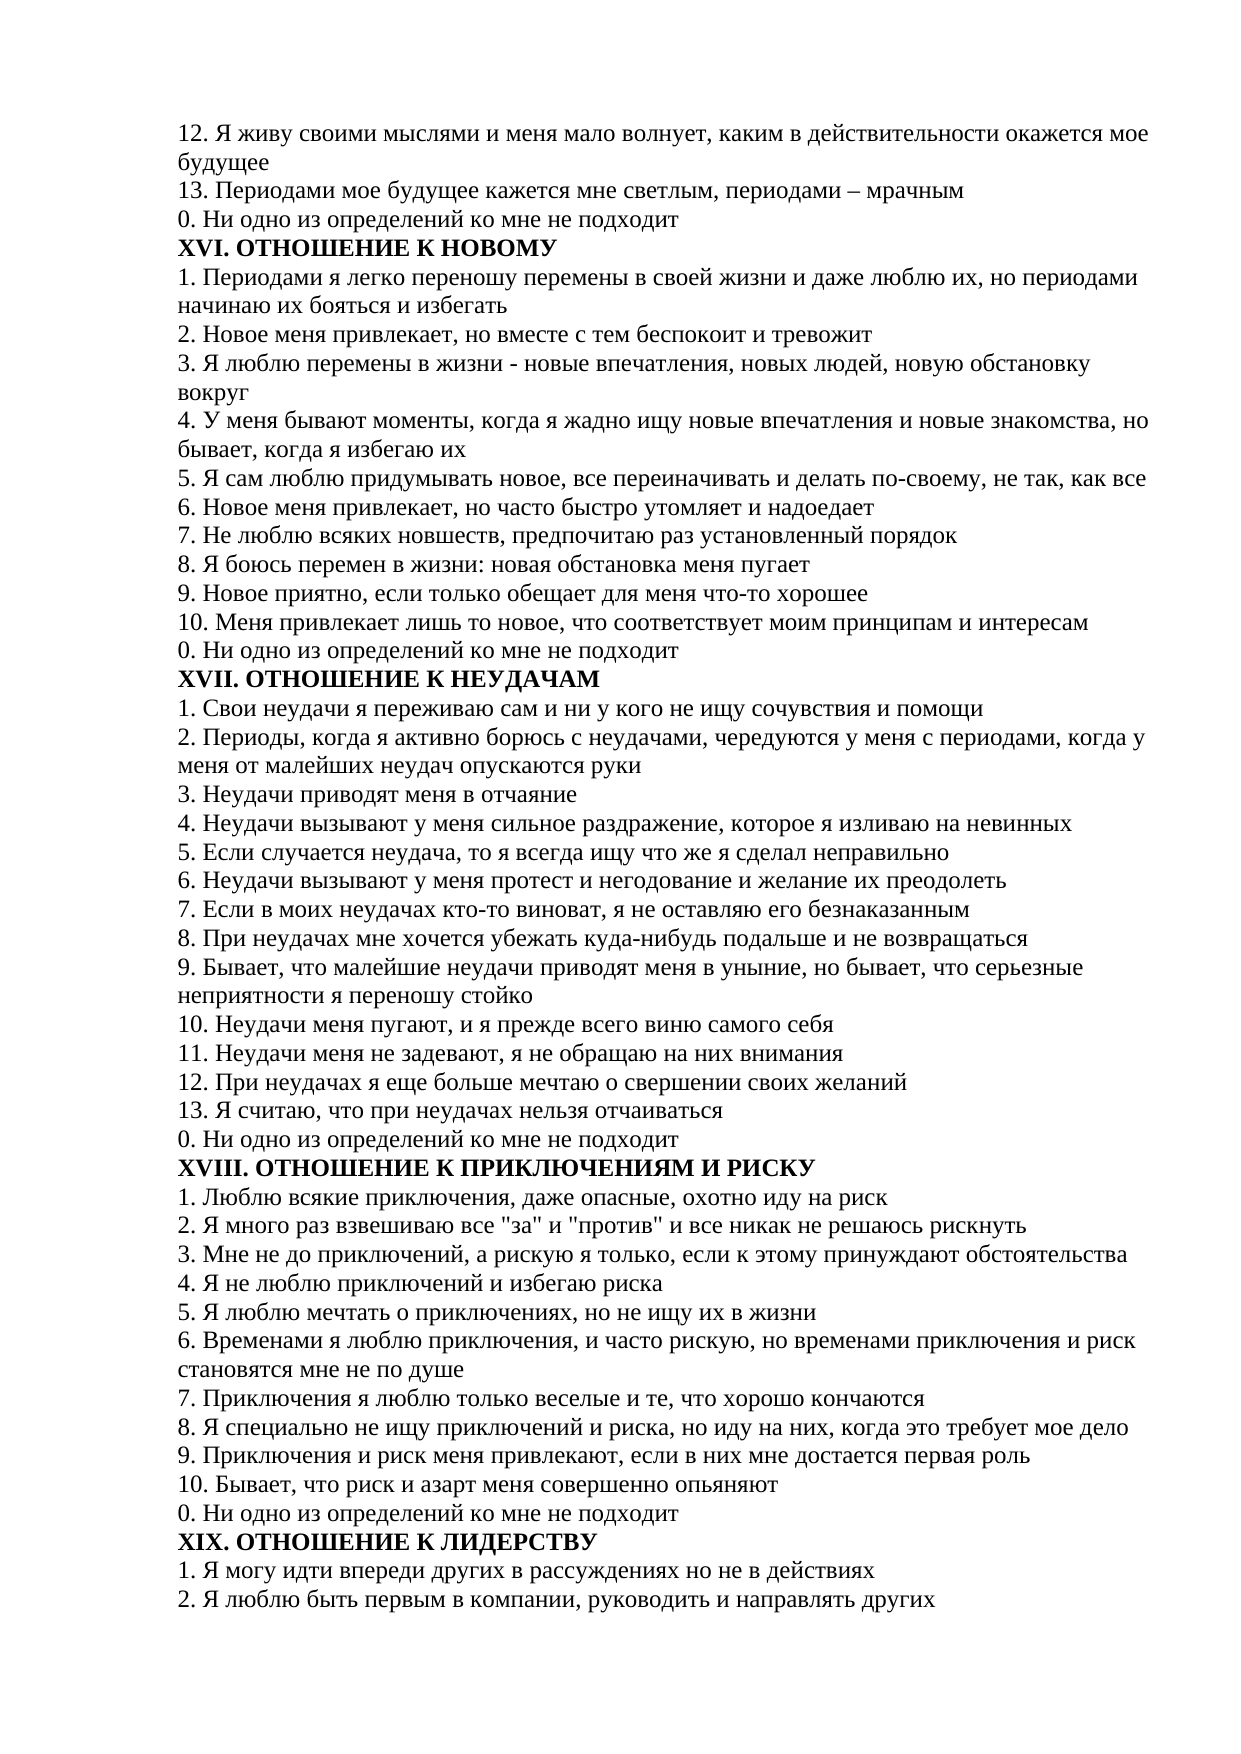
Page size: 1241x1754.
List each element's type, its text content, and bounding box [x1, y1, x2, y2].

text 10. Неудачи меня пугают, и я прежде всего виню самого себя [177, 1009, 1152, 1038]
text 8. Я боюсь перемен в жизни: новая обстановка меня пугает [177, 549, 1152, 578]
text 9. Новое приятно, если только обещает для меня что-то хорошее [177, 578, 1152, 607]
text 12. При неудачах я еще больше мечтаю о свершении своих желаний [177, 1067, 1152, 1096]
text XVIII. ОТНОШЕНИЕ К ПРИКЛЮЧЕНИЯМ И РИСКУ [177, 1153, 1152, 1182]
text 1. Я могу идти впереди других в рассуждениях но не в действиях [177, 1556, 1152, 1584]
text 8. При неудачах мне хочется убежать куда-нибудь подальше и не возвращаться [177, 923, 1152, 952]
text 6. Неудачи вызывают у меня протест и негодование и желание их преодолеть [177, 866, 1152, 894]
text 7. Не люблю всяких новшеств, предпочитаю раз установленный порядок [177, 521, 1152, 549]
text 7. Если в моих неудачах кто-то виноват, я не оставляю его безнаказанным [177, 894, 1152, 923]
text 4. У меня бывают моменты, когда я жадно ищу новые впечатления и новые знакомства, но бывает, когда я избегаю их [177, 406, 1152, 463]
text 2. Новое меня привлекает, но вместе с тем беспокоит и тревожит [177, 319, 1152, 348]
text 12. Я живу своими мыслями и меня мало волнует, каким в действительности окажется мое будущее [177, 118, 1152, 176]
text 0. Ни одно из определений ко мне не подходит [177, 204, 1152, 233]
text 1. Свои неудачи я переживаю сам и ни у кого не ищу сочувствия и помощи [177, 693, 1152, 722]
text 13. Я считаю, что при неудачах нельзя отчаиваться [177, 1096, 1152, 1124]
text 8. Я специально не ищу приключений и риска, но иду на них, когда это требует мое дело [177, 1412, 1152, 1441]
text 5. Я сам люблю придумывать новое, все переиначивать и делать по-своему, не так, как все [177, 463, 1152, 492]
text 10. Меня привлекает лишь то новое, что соответствует моим принципам и интересам [177, 607, 1152, 636]
text 1. Люблю всякие приключения, даже опасные, охотно иду на риск [177, 1182, 1152, 1211]
text 4. Неудачи вызывают у меня сильное раздражение, которое я изливаю на невинных [177, 808, 1152, 837]
text 2. Я люблю быть первым в компании, руководить и направлять других [177, 1584, 1152, 1613]
text 5. Я люблю мечтать о приключениях, но не ищу их в жизни [177, 1297, 1152, 1326]
text 11. Неудачи меня не задевают, я не обращаю на них внимания [177, 1038, 1152, 1067]
text 3. Неудачи приводят меня в отчаяние [177, 779, 1152, 808]
text 1. Периодами я легко переношу перемены в своей жизни и даже люблю их, но периодами начинаю их бояться и избегать [177, 262, 1152, 319]
text 6. Новое меня привлекает, но часто быстро утомляет и надоедает [177, 492, 1152, 521]
text 3. Мне не до приключений, а рискую я только, если к этому принуждают обстоятельства [177, 1239, 1152, 1268]
text 0. Ни одно из определений ко мне не подходит [177, 636, 1152, 664]
text 10. Бывает, что риск и азарт меня совершенно опьяняют [177, 1469, 1152, 1498]
text 2. Периоды, когда я активно борюсь с неудачами, чередуются у меня с периодами, когда у меня от малейших неудач опускаются руки [177, 722, 1152, 779]
text 4. Я не люблю приключений и избегаю риска [177, 1268, 1152, 1297]
text 13. Периодами мое будущее кажется мне светлым, периодами – мрачным [177, 176, 1152, 204]
text 3. Я люблю перемены в жизни - новые впечатления, новых людей, новую обстановку вокруг [177, 348, 1152, 406]
text XIX. ОТНОШЕНИЕ К ЛИДЕРСТВУ [177, 1527, 1152, 1556]
text 2. Я много раз взвешиваю все "за" и "против" и все никак не решаюсь рискнуть [177, 1211, 1152, 1239]
text 7. Приключения я люблю только веселые и те, что хорошо кончаются [177, 1383, 1152, 1412]
text XVII. ОТНОШЕНИЕ К НЕУДАЧАМ [177, 664, 1152, 693]
text 0. Ни одно из определений ко мне не подходит [177, 1124, 1152, 1153]
text 5. Если случается неудача, то я всегда ищу что же я сделал неправильно [177, 837, 1152, 866]
text 9. Бывает, что малейшие неудачи приводят меня в уныние, но бывает, что серьезные неприятности я переношу стойко [177, 952, 1152, 1009]
text 6. Временами я люблю приключения, и часто рискую, но временами приключения и риск становятся мне не по душе [177, 1326, 1152, 1383]
text XVI. ОТНОШЕНИЕ К НОВОМУ [177, 233, 1152, 262]
text 0. Ни одно из определений ко мне не подходит [177, 1498, 1152, 1527]
text 9. Приключения и риск меня привлекают, если в них мне достается первая роль [177, 1441, 1152, 1469]
